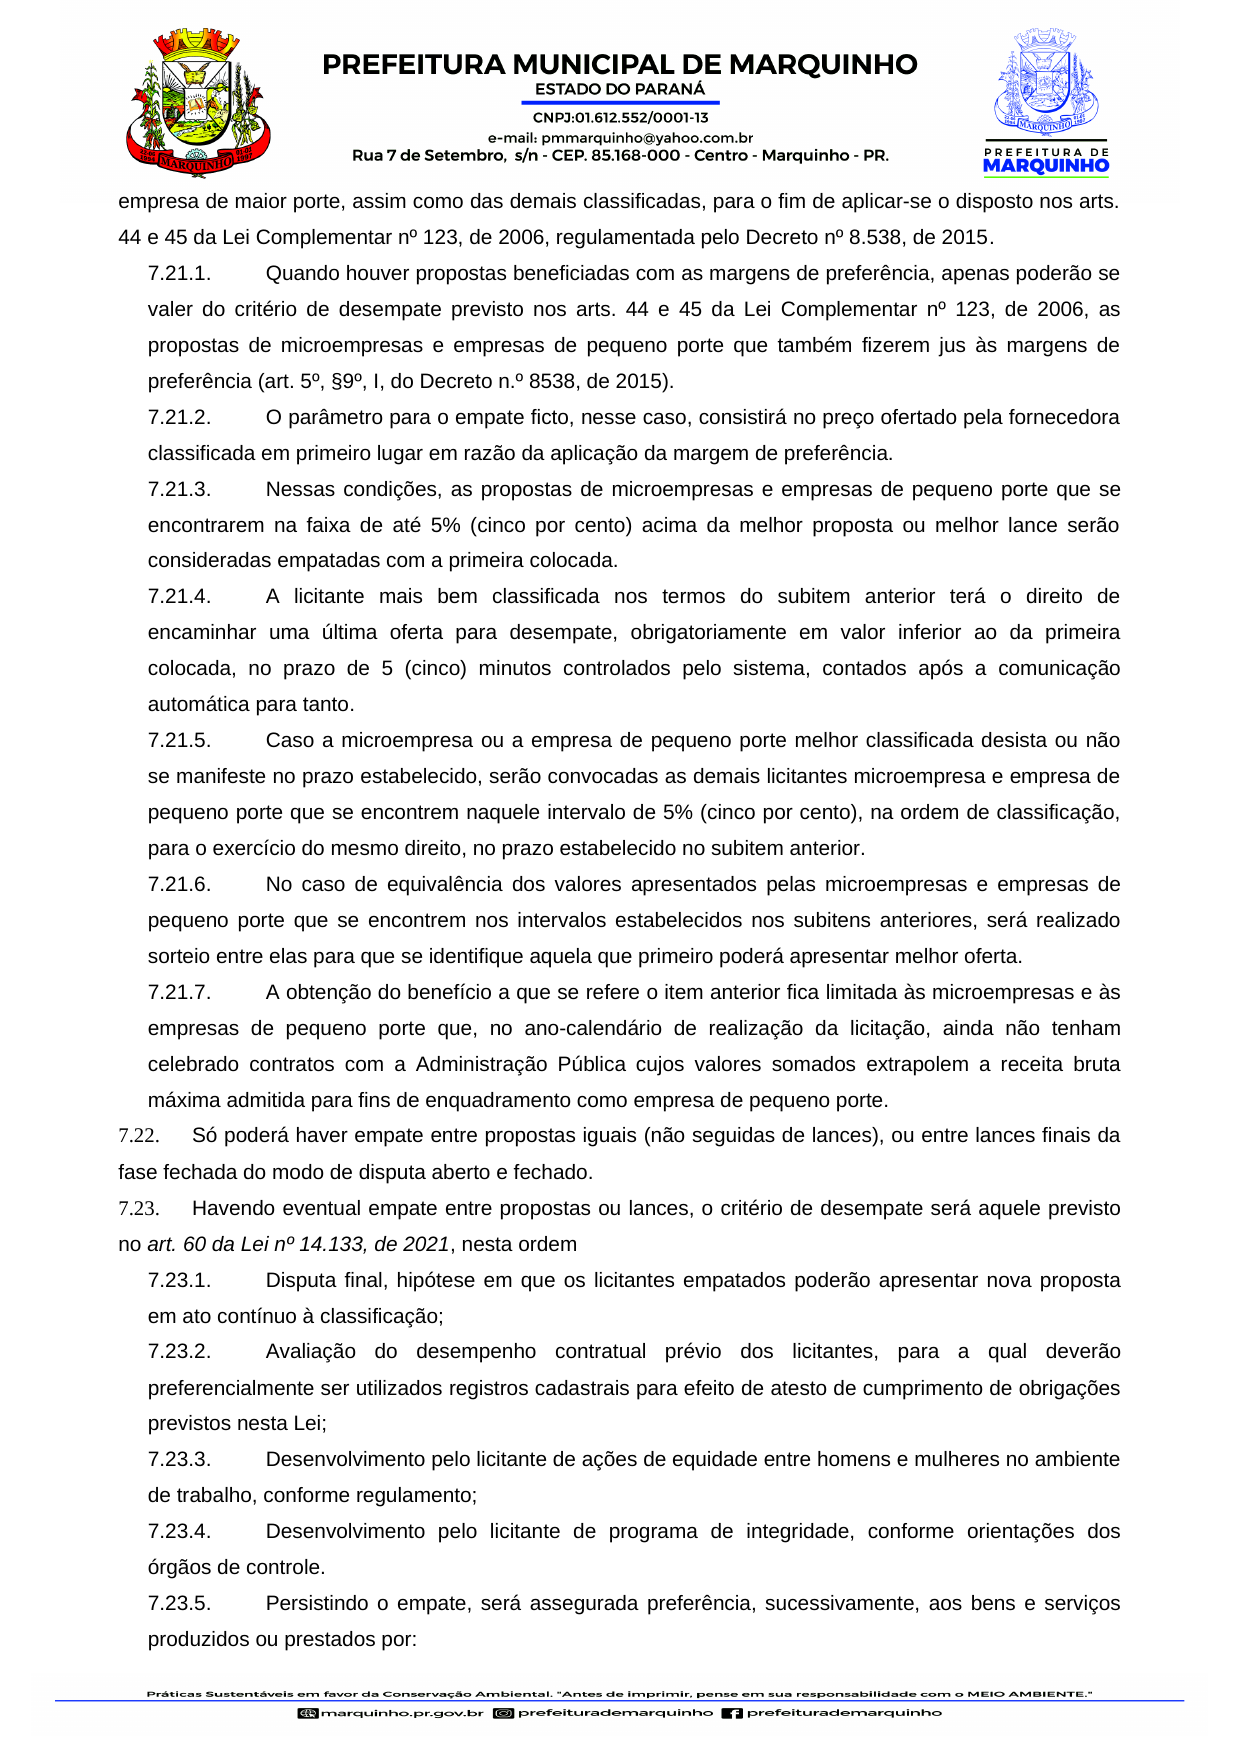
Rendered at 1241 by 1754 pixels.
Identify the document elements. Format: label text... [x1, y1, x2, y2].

picture [31, 1673, 1208, 1736]
text Desenvolvimento pelo licitante de ações de equidade entre homens e mulheres no ambiente de trabalho, conforme regulamento; [148, 1447, 1122, 1507]
text Desenvolvimento pelo licitante de programa de integridade, conforme orientações dos órgãos de controle. [148, 1519, 1122, 1579]
text Disputa final, hipótese em que os licitantes empatados poderão apresentar nova proposta em ato contínuo à classificação; [148, 1267, 1122, 1327]
text Quando houver propostas beneficiadas com as margens de preferência, apenas poderão se valer do critério de desempate previsto nos arts. 44 e 45 da Lei Complementar nº 123, de 2006, as propostas de microempresas e empresas de pequeno porte que também fizerem jus às margens de preferência (art. 5º, §9º, I, do Decreto n.º 8538, de 2015). [148, 261, 1122, 393]
text Nessas condições, as propostas de microempresas e empresas de pequeno porte que se encontrarem na faixa de até 5% (cinco por cento) acima da melhor proposta ou melhor lance serão consideradas empatadas com a primeira colocada. [148, 476, 1122, 572]
text A licitante mais bem classificada nos termos do subitem anterior terá o direito de encaminhar uma última oferta para desempate, obrigatoriamente em valor inferior ao da primeira colocada, no prazo de 5 (cinco) minutos controlados pelo sistema, contados após a comunicação automática para tanto. [148, 584, 1122, 716]
text Persistindo o empate, será assegurada preferência, sucessivamente, aos bens e serviços produzidos ou prestados por: [148, 1591, 1122, 1651]
text Avaliação do desempenho contratual prévio dos licitantes, para a qual deverão preferencialmente ser utilizados registros cadastrais para efeito de atesto de cumprimento de obrigações previstos nesta Lei; [148, 1339, 1122, 1435]
text No caso de equivalência dos valores apresentados pelas microempresas e empresas de pequeno porte que se encontrem nos intervalos estabelecidos nos subitens anteriores, será realizado sorteio entre elas para que se identifique aquela que primeiro poderá apresentar melhor oferta. [148, 872, 1122, 968]
text Havendo eventual empate entre propostas ou lances, o critério de desempate será aquele previsto no art. 60 da Lei nº 14.133, de 2021, nesta ordem [118, 1195, 1122, 1256]
text O parâmetro para o empate ficto, nesse caso, consistirá no preço ofertado pela fornecedora classificada em primeiro lugar em razão da aplicação da margem de preferência. [148, 404, 1122, 464]
picture [60, 0, 1181, 203]
text A obtenção do benefício a que se refere o item anterior fica limitada às microempresas e às empresas de pequeno porte que, no ano-calendário de realização da licitação, ainda não tenham celebrado contratos com a Administração Pública cujos valores somados extrapolem a receita bruta máxima admitida para fins de enquadramento como empresa de pequeno porte. [148, 979, 1122, 1111]
text Caso a microempresa ou a empresa de pequeno porte melhor classificada desista ou não se manifeste no prazo estabelecido, serão convocadas as demais licitantes microempresa e empresa de pequeno porte que se encontrem naquele intervalo de 5% (cinco por cento), na ordem de classificação, para o exercício do mesmo direito, no prazo estabelecido no subitem anterior. [148, 728, 1122, 860]
text Só poderá haver empate entre propostas iguais (não seguidas de lances), ou entre lances finais da fase fechada do modo de disputa aberto e fechado. [118, 1123, 1122, 1183]
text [118, 189, 1122, 249]
